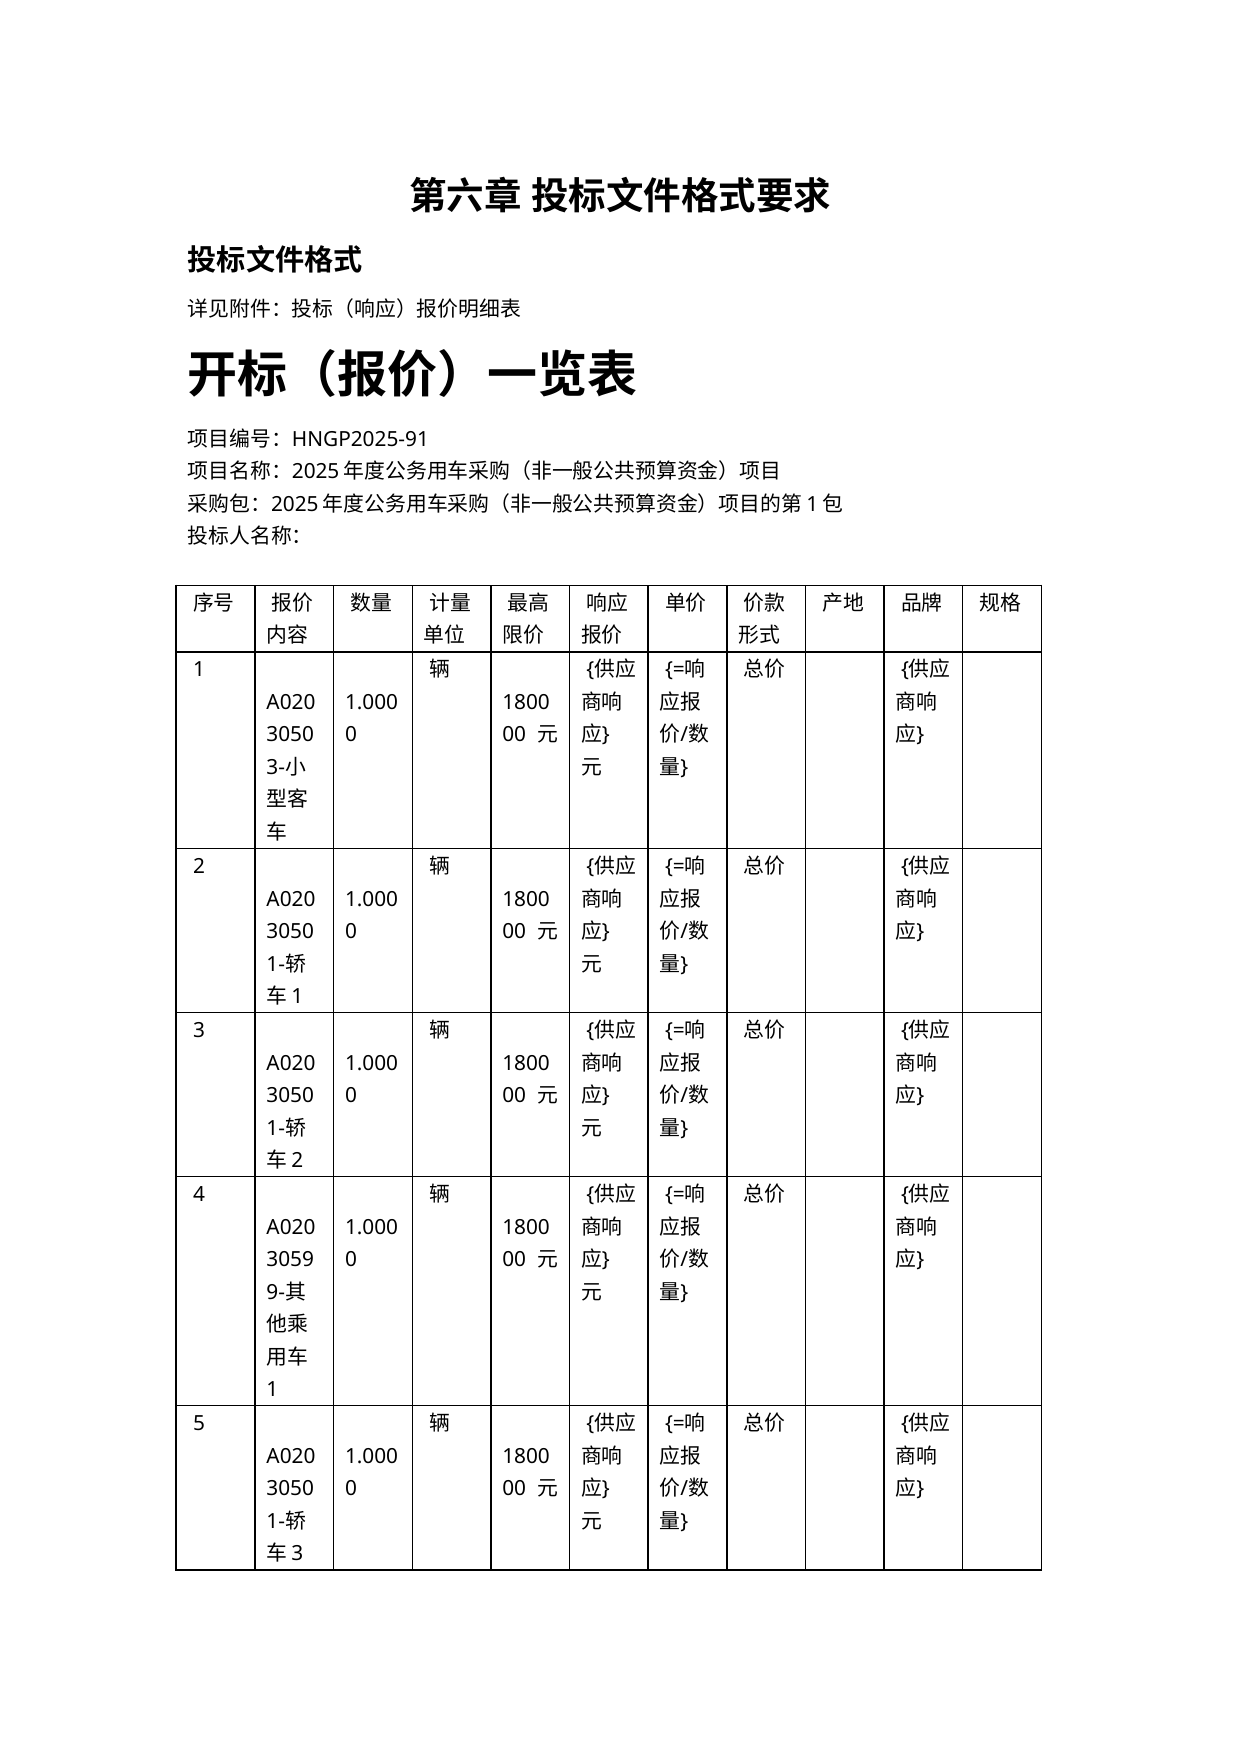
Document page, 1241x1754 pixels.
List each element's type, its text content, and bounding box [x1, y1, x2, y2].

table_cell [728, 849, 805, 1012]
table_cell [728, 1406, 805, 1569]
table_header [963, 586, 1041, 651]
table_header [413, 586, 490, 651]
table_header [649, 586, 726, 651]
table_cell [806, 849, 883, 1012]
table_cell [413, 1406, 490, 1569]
text 开标（报价）一览表 [187, 324, 1053, 422]
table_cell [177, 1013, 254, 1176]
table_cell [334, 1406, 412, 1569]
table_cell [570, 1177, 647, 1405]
text 第六章 投标文件格式要求 [187, 162, 1053, 227]
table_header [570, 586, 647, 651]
text 项目编号：HNGP2025-91 [187, 422, 1053, 454]
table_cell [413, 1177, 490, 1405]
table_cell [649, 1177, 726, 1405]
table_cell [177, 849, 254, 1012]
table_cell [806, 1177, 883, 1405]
text 项目名称：2025年度公务用车采购（非一般公共预算资金）项目 [187, 454, 1053, 487]
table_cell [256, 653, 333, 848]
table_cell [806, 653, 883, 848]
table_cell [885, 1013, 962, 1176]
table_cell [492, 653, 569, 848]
text 投标文件格式 [187, 227, 1053, 292]
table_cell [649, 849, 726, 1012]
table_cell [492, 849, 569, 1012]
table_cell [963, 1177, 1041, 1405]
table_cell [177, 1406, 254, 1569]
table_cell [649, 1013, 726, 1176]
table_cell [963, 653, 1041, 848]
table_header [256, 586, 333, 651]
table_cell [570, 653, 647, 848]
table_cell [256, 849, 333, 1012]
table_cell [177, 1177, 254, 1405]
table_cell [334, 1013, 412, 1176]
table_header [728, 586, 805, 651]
text 详见附件：投标（响应）报价明细表 [187, 292, 1053, 324]
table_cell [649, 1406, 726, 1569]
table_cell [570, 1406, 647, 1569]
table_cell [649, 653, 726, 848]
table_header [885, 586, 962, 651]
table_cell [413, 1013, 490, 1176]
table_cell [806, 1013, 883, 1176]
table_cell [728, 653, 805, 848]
text 投标人名称： [187, 519, 1053, 552]
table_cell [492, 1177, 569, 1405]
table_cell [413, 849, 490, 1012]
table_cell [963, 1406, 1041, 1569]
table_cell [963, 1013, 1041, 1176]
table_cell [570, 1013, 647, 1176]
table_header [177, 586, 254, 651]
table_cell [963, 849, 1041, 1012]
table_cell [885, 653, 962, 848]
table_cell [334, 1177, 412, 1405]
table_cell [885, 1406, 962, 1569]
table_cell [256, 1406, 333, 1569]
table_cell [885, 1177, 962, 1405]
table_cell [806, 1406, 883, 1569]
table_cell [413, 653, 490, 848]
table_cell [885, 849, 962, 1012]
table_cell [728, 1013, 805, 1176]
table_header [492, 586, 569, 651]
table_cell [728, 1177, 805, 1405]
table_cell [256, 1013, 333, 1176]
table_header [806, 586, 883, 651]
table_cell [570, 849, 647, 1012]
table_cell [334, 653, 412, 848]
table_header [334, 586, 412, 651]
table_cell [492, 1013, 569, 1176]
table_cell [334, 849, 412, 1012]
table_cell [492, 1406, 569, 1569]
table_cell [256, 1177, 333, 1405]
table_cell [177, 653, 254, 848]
text 采购包：2025年度公务用车采购（非一般公共预算资金）项目的第1包 [187, 487, 1053, 519]
